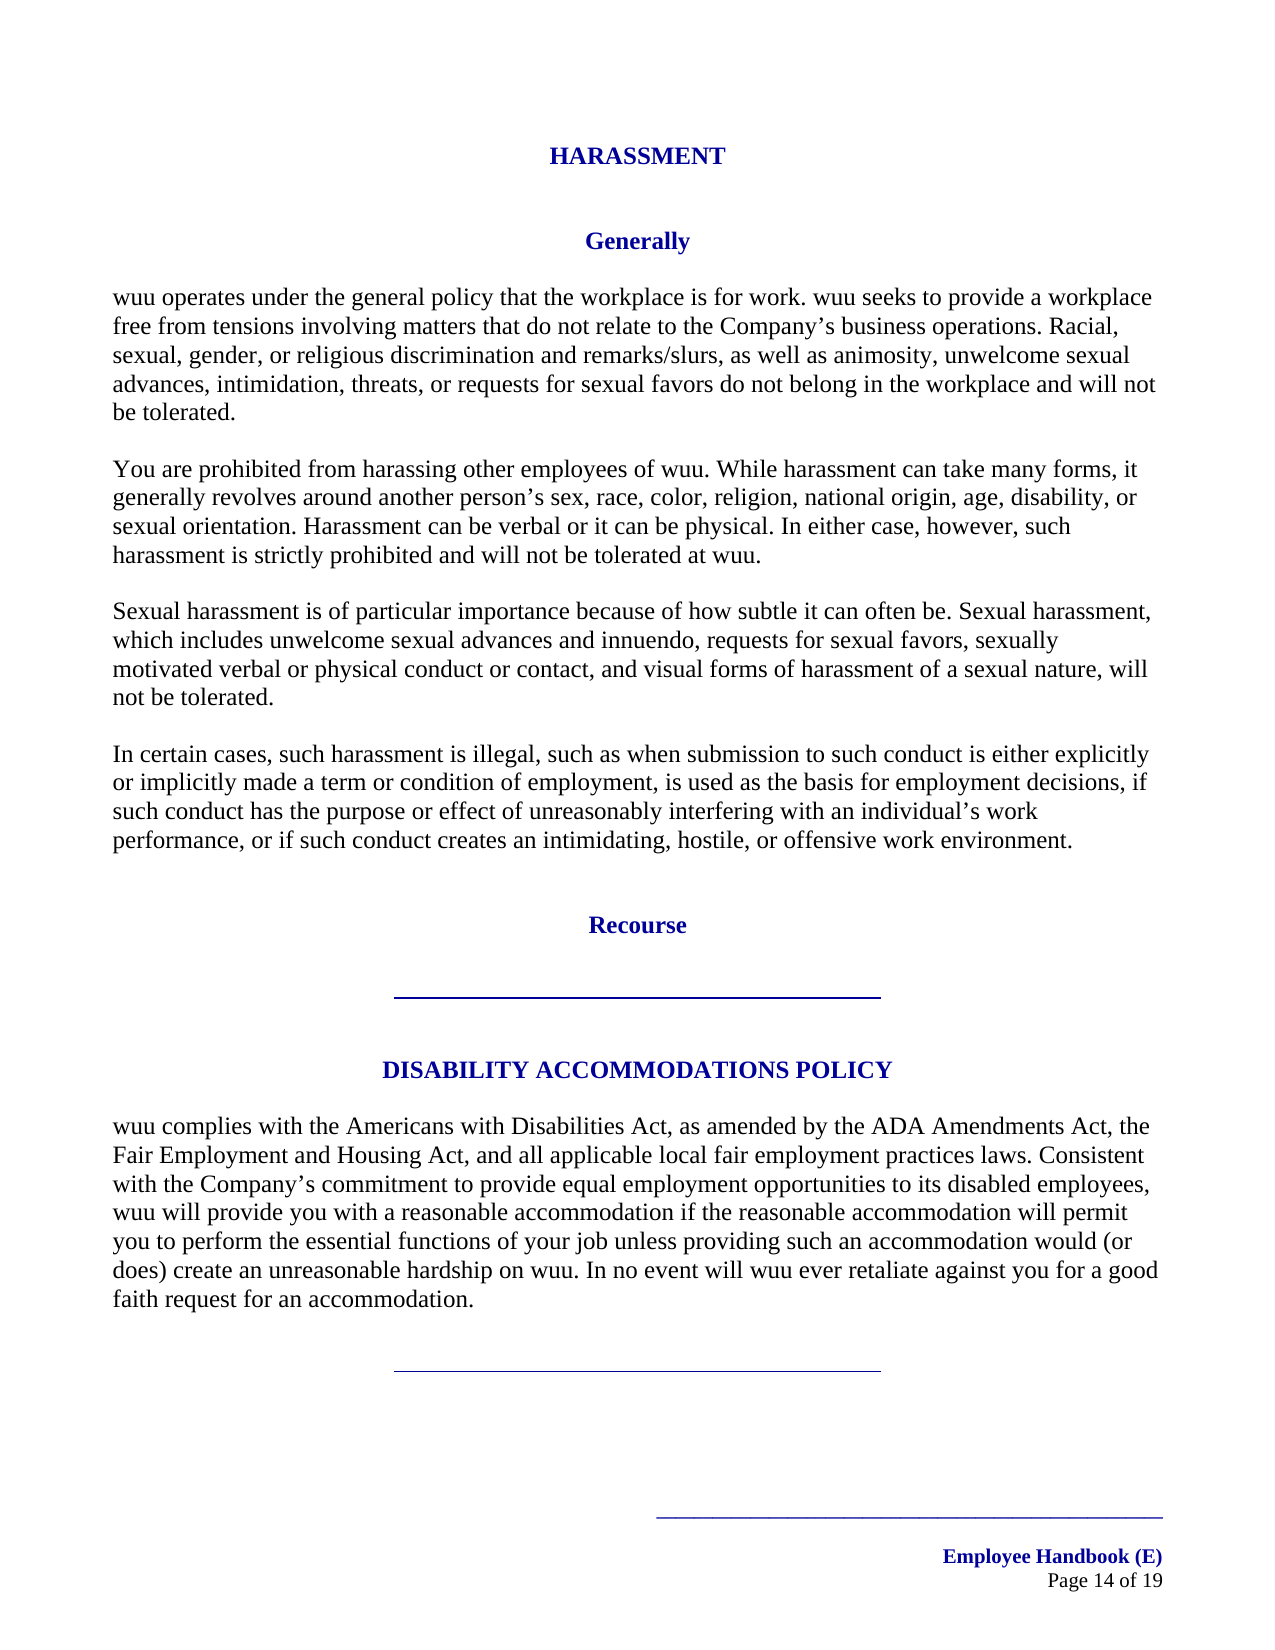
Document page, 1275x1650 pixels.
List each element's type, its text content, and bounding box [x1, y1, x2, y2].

subtitle Generally [112, 197, 1162, 255]
text In certain cases, such harassment is illegal, such as when submission to such conduct is either explicitly or implicitly made a term or condition of employment, is used as the basis for employment decisions, if such conduct has the purpose or effect of unreasonably interfering with an individual’s work performance, or if such conduct creates an intimidating, hostile, or offensive work environment. [112, 739, 1162, 854]
text You are prohibited from harassing other employees of wuu. While harassment can take many forms, it generally revolves around another person’s sex, race, color, religion, national origin, age, disability, or sexual orientation. Harassment can be verbal or it can be physical. In either case, however, such harassment is strictly prohibited and will not be tolerated at wuu. [112, 454, 1162, 569]
subtitle Recourse [112, 881, 1162, 939]
text wuu complies with the Americans with Disabilities Act, as amended by the ADA Amendments Act, the Fair Employment and Housing Act, and all applicable local fair employment practices laws. Consistent with the Company’s commitment to provide equal employment opportunities to its disabled employees, wuu will provide you with a reasonable accommodation if the reasonable accommodation will permit you to perform the essential functions of your job unless providing such an accommodation would (or does) create an unreasonable hardship on wuu. In no event will wuu ever retaliate against you for a good faith request for an accommodation. [112, 1111, 1162, 1312]
subtitle DISABILITY ACCOMMODATIONS POLICY [112, 1026, 1162, 1084]
text wuu operates under the general policy that the workplace is for work. wuu seeks to provide a workplace free from tensions involving matters that do not relate to the Company’s business operations. Racial, sexual, gender, or religious discrimination and remarks/slurs, as well as animosity, unwelcome sexual advances, intimidation, threats, or requests for sexual favors do not belong in the workplace and will not be tolerated. [112, 282, 1162, 426]
text Sexual harassment is of particular importance because of how subtle it can often be. Sexual harassment, which includes unwelcome sexual advances and innuendo, requests for sexual favors, sexually motivated verbal or physical conduct or contact, and visual forms of harassment of a sexual nature, will not be tolerated. [112, 596, 1162, 711]
subtitle HARASSMENT [112, 112, 1162, 170]
